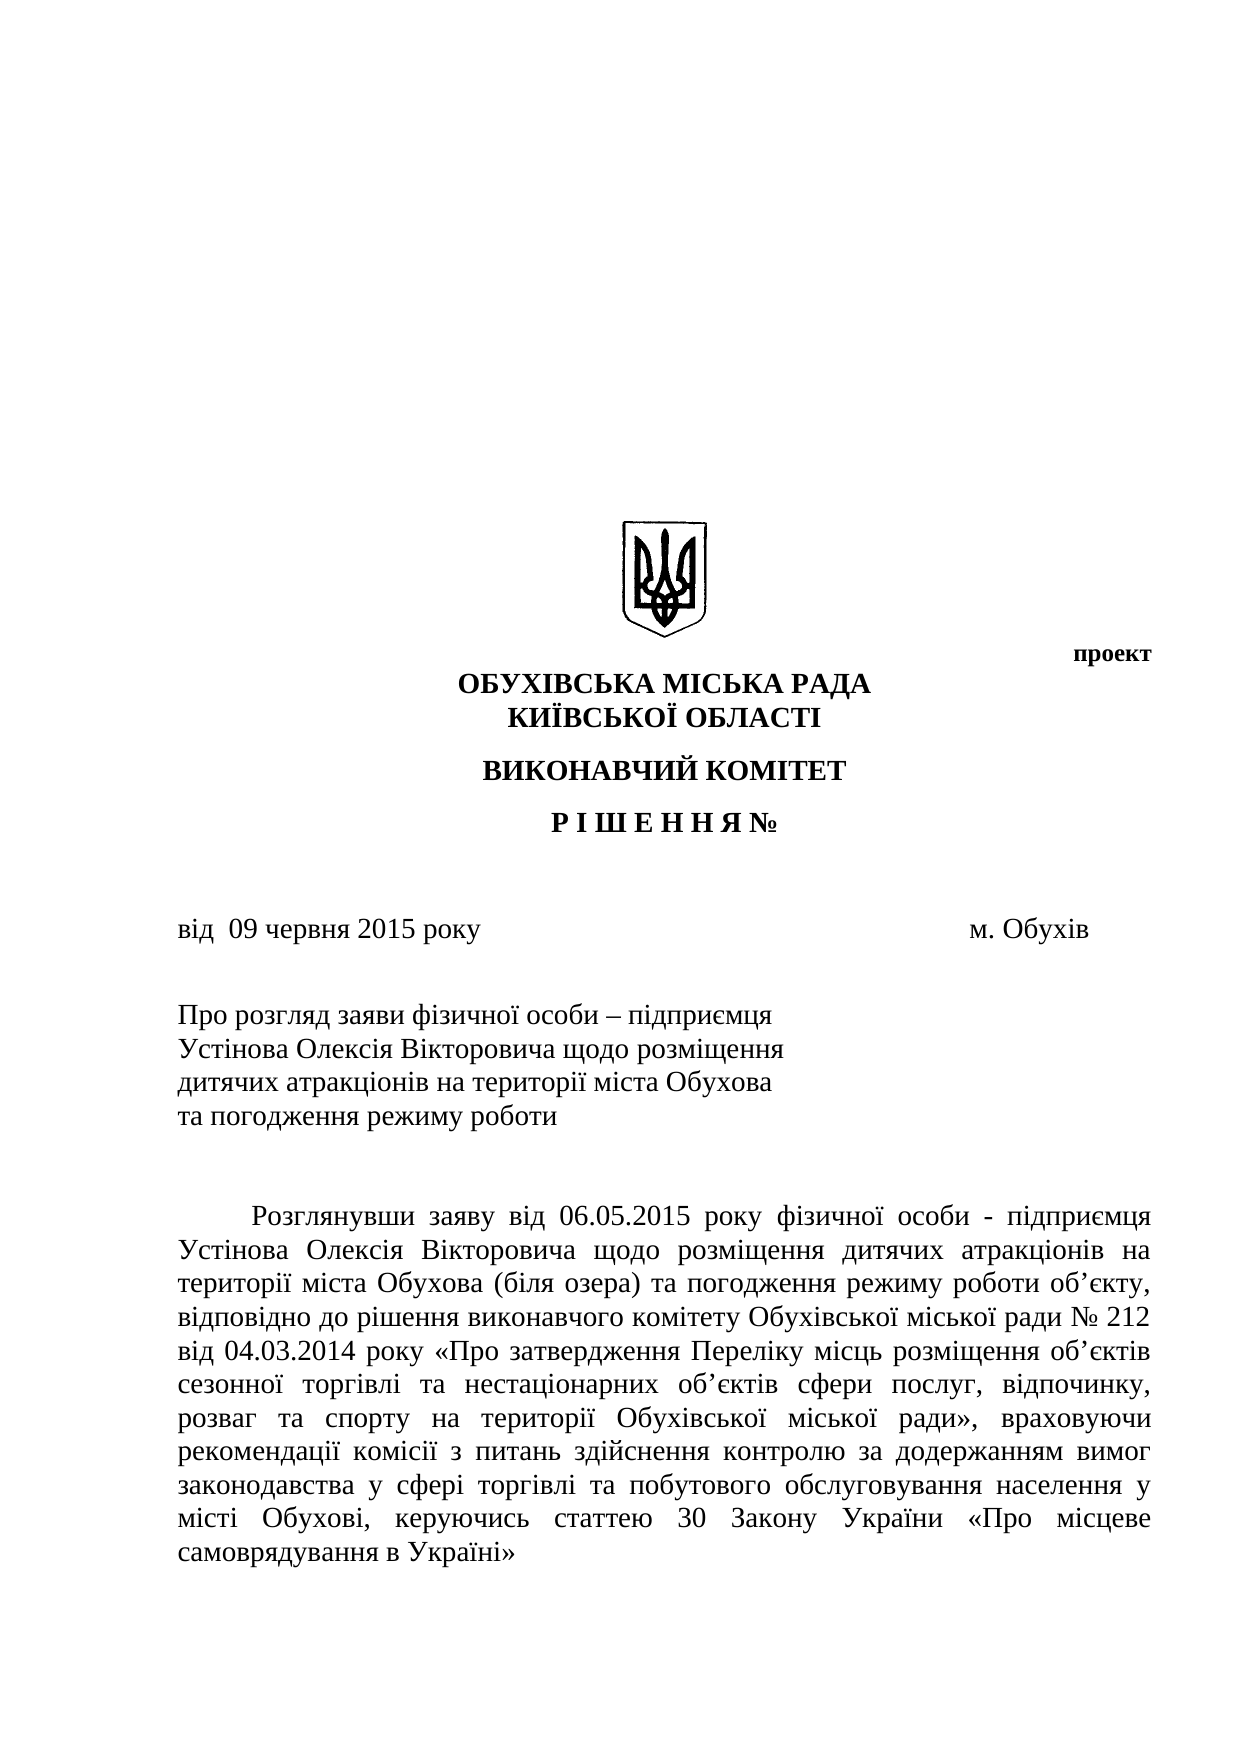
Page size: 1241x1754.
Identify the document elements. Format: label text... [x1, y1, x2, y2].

text дитячих атракціонів на території міста Обухова [177, 1064, 1152, 1098]
subtitle КИЇВСЬКОЇ ОБЛАСТІ [177, 700, 1152, 734]
text від 09 червня 2015 року м. Обухів [177, 911, 1152, 944]
picture [621, 520, 708, 638]
text Устінова Олексія Вікторовича щодо розміщення [177, 1031, 1152, 1064]
subtitle ОБУХІВСЬКА МІСЬКА РАДА [177, 667, 1152, 700]
text Розглянувши заяву від 06.05.2015 року фізичної особи - підприємця Устінова Олексія Вікторовича щодо розміщення дитячих атракціонів на території міста Обухова (біля озера) та погодження режиму роботи об’єкту, відповідно до рішення виконавчого комітету Обухівської міської ради № 212 від 04.03.2014 року «Про затвердження Переліку місць розміщення об’єктів сезонної торгівлі та нестаціонарних об’єктів сфери послуг, відпочинку, розваг та спорту на території Обухівської міської ради», враховуючи рекомендації комісії з питань здійснення контролю за додержанням вимог законодавства у сфері торгівлі та побутового обслуговування населення у місті Обухові, керуючись статтею 30 Закону України «Про місцеве самоврядування в Україні» [177, 1198, 1152, 1567]
text проект [177, 638, 1152, 667]
text Про розгляд заяви фізичної особи – підприємця [177, 997, 1152, 1031]
text Р І Ш Е Н Н Я № [177, 806, 1152, 839]
text та погодження режиму роботи [177, 1098, 1152, 1131]
text ВИКОНАВЧИЙ КОМІТЕТ [177, 753, 1152, 786]
